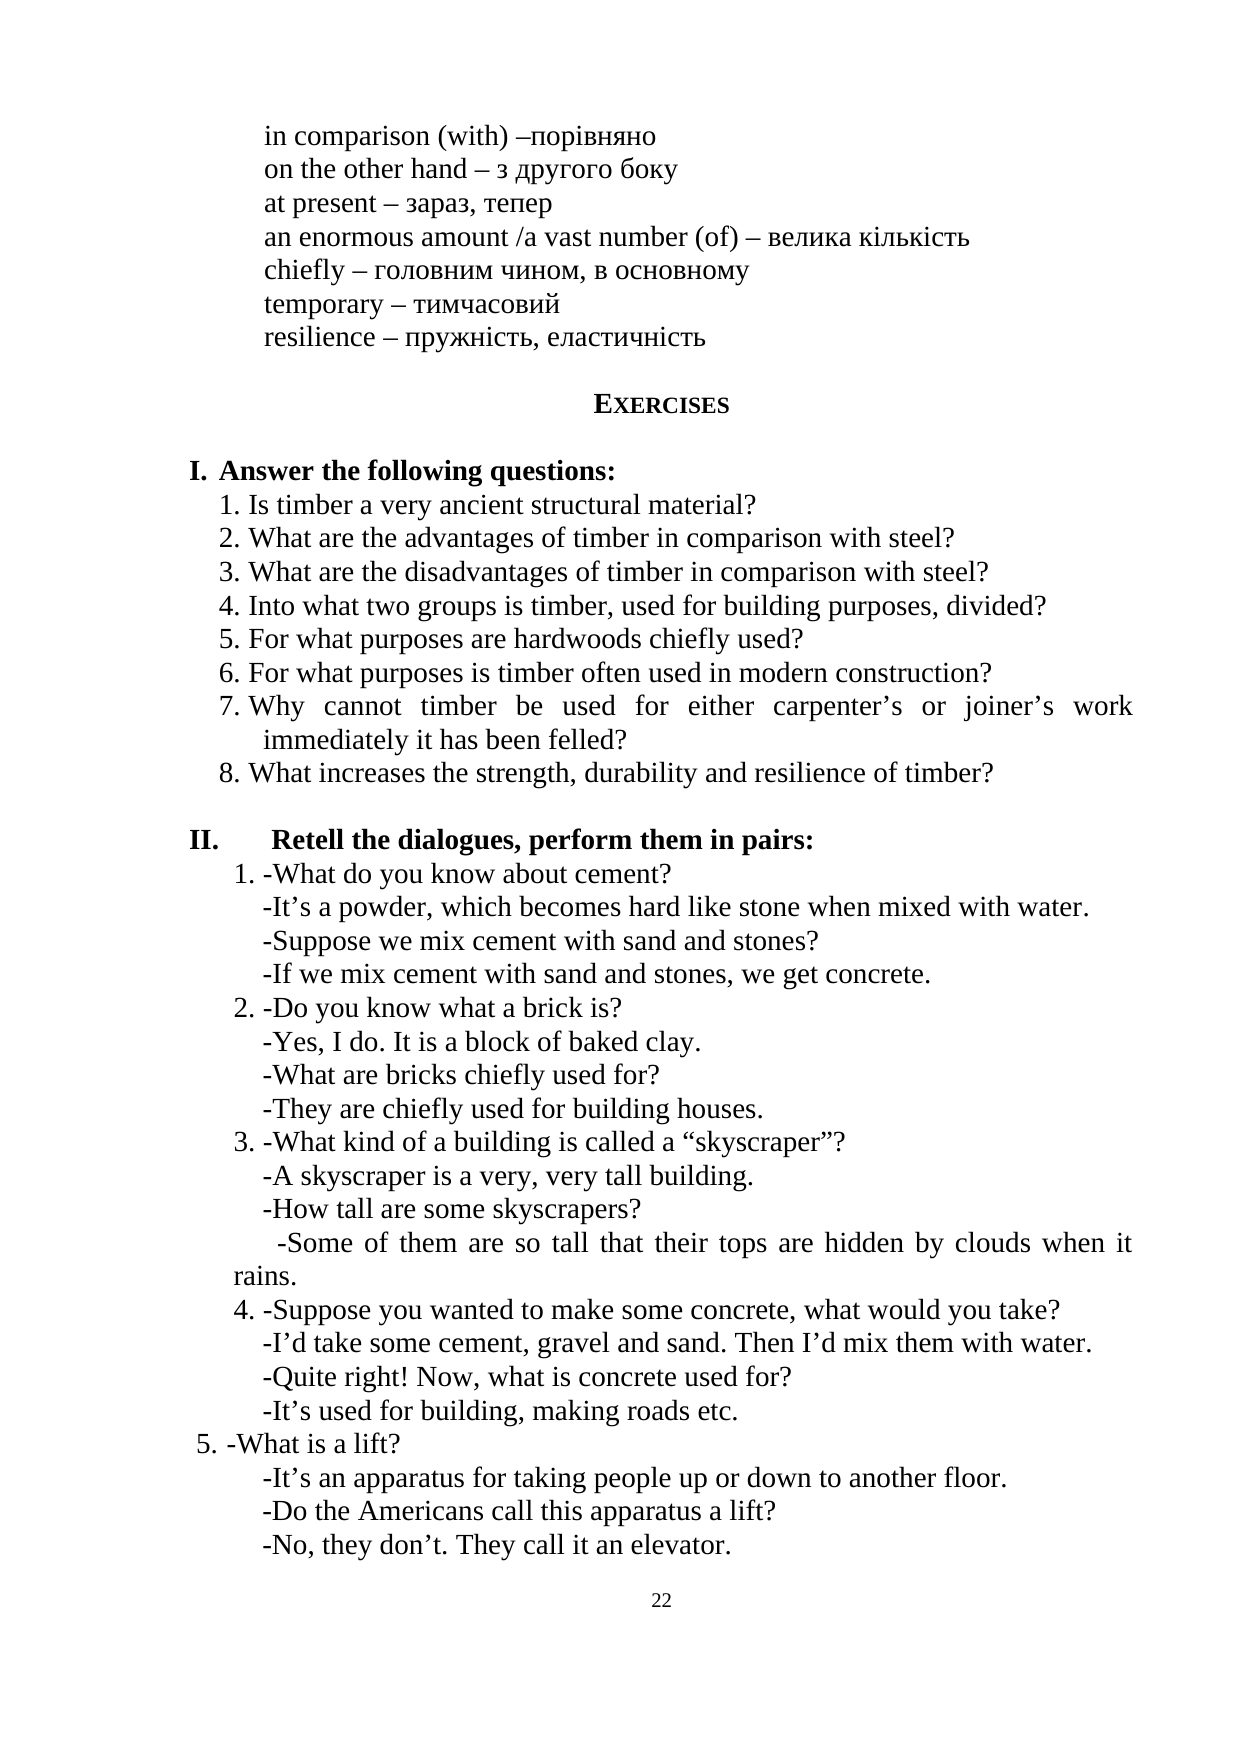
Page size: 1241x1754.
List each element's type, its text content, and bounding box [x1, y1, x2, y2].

text an enormous amount /a vast number (of) – велика кількість [264, 219, 1134, 252]
list Answer the following questions: [189, 453, 1134, 487]
list Retell the dialogues, perform them in pairs: [189, 822, 1134, 856]
list -Suppose you wanted to make some concrete, what would you take? [233, 1292, 1134, 1326]
text -They are chiefly used for building houses. [233, 1091, 1134, 1124]
text -A skyscraper is a very, very tall building. [233, 1158, 1134, 1191]
text -I’d take some cement, gravel and sand. Then I’d mix them with water. [233, 1326, 1134, 1359]
text -No, they don’t. They call it an elevator. [197, 1527, 1134, 1560]
text -How tall are some skyscrapers? [233, 1191, 1134, 1225]
list What increases the strength, durability and resilience of timber? [218, 755, 1134, 789]
text chiefly – головним чином, в основному [264, 252, 1134, 286]
list For what purposes is timber often used in modern construction? [218, 655, 1134, 688]
text temporary – тимчасовий [264, 286, 1134, 319]
text -It’s used for building, making roads etc. [233, 1393, 1134, 1426]
text -If we mix cement with sand and stones, we get concrete. [233, 957, 1134, 990]
text resilience – пружність, еластичність [264, 319, 1134, 353]
text -Suppose we mix cement with sand and stones? [233, 923, 1134, 957]
text in comparison (with) –порівняно [264, 118, 1134, 152]
text -It’s a powder, which becomes hard like stone when mixed with water. [233, 889, 1134, 923]
text at present – зараз, тепер [264, 185, 1134, 219]
text -Do the Americans call this apparatus a lift? [197, 1493, 1134, 1527]
list -What kind of a building is called a “skyscraper”? [233, 1124, 1134, 1158]
list Why cannot timber be used for either carpenter’s or joiner’s work immediately it has been felled? [218, 688, 1134, 755]
text -Yes, I do. It is a block of baked clay. [233, 1024, 1134, 1057]
list What are the disadvantages of timber in comparison with steel? [218, 554, 1134, 588]
list -What is a lift? [189, 1426, 1134, 1460]
text on the other hand – з другого боку [264, 152, 1134, 185]
list -Do you know what a brick is? [233, 990, 1134, 1024]
text -It’s an apparatus for taking people up or down to another floor. [226, 1460, 1134, 1493]
text -Some of them are so tall that their tops are hidden by clouds when it rains. [233, 1225, 1134, 1292]
list -What do you know about cement? [233, 856, 1134, 889]
list What are the advantages of timber in comparison with steel? [218, 521, 1134, 554]
list Is timber a very ancient structural material? [218, 487, 1134, 521]
list Into what two groups is timber, used for building purposes, divided? [218, 588, 1134, 621]
text -Quite right! Now, what is concrete used for? [233, 1359, 1134, 1393]
text Exercises [189, 386, 1134, 420]
text -What are bricks chiefly used for? [233, 1057, 1134, 1091]
list For what purposes are hardwoods chiefly used? [218, 621, 1134, 655]
